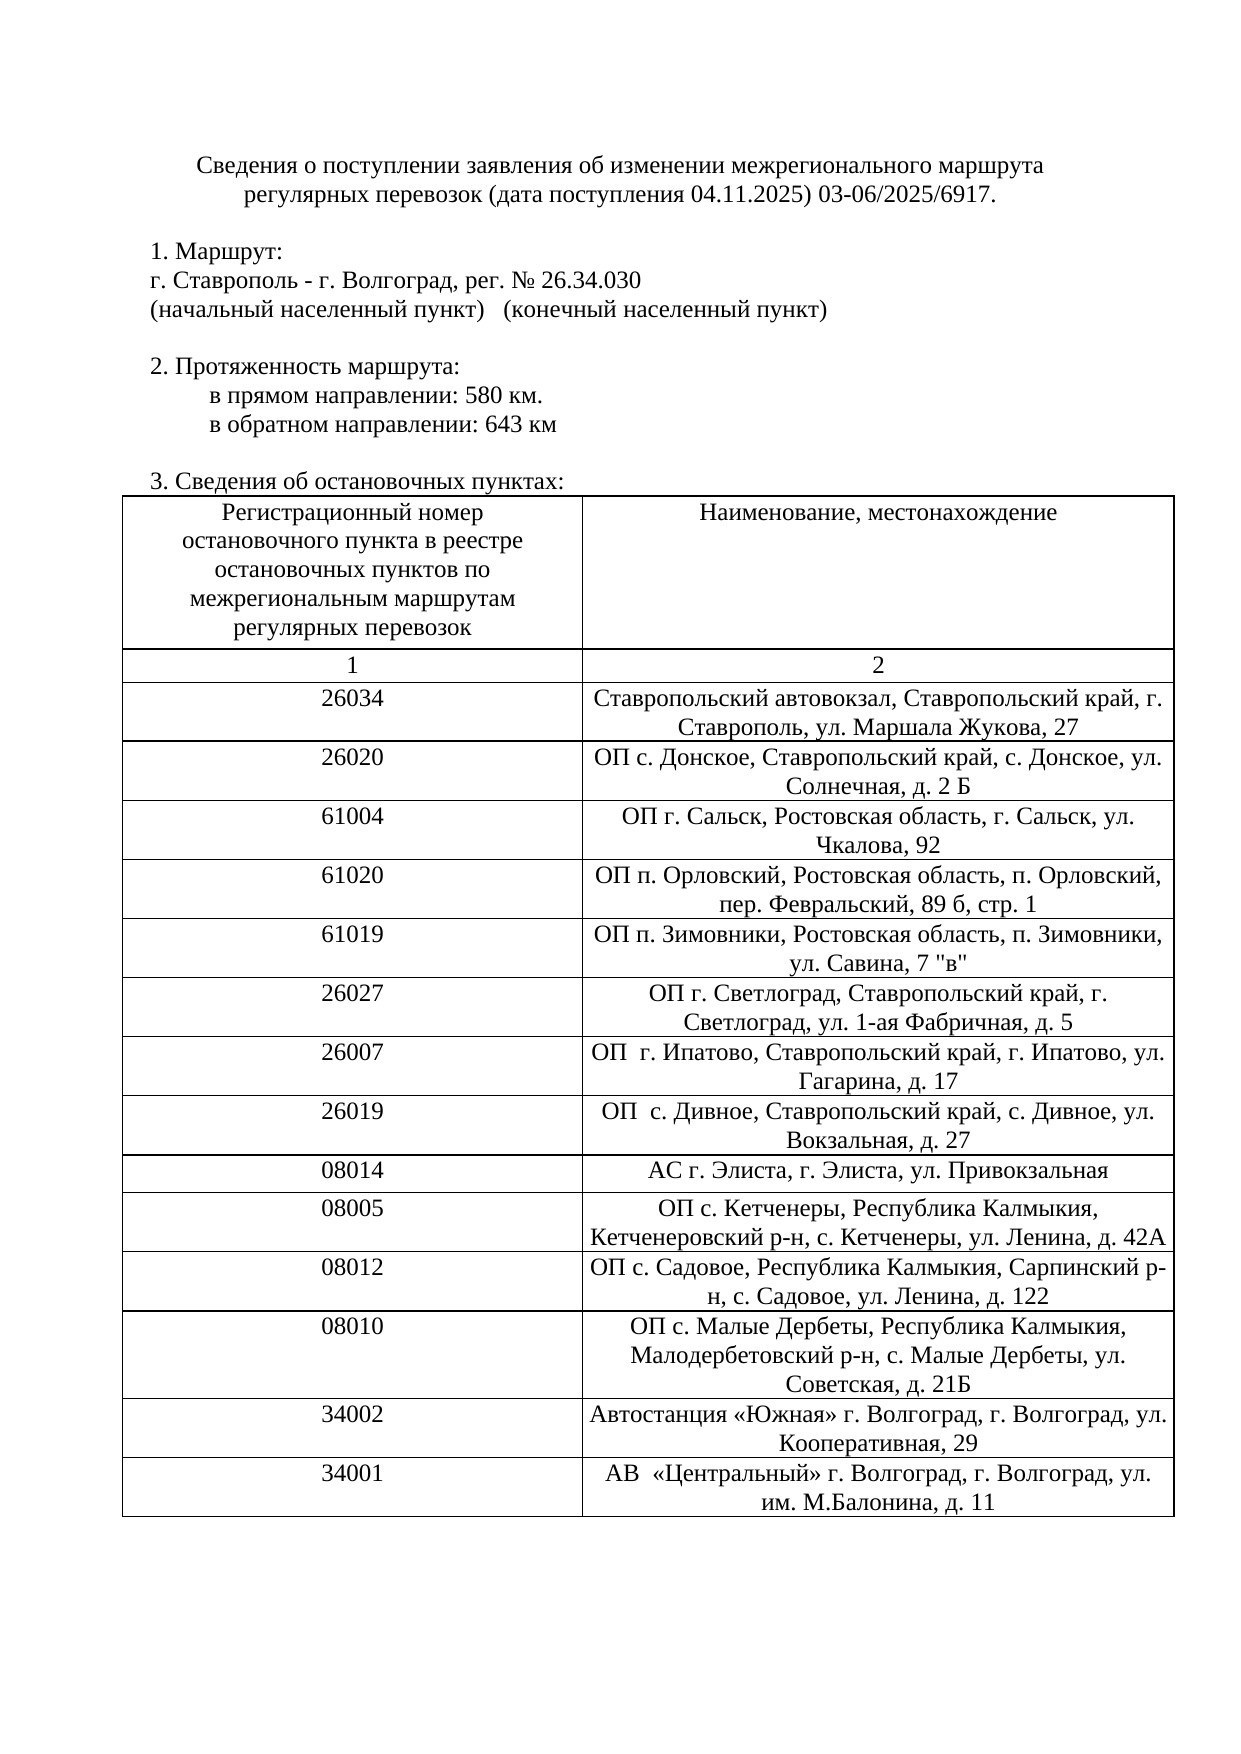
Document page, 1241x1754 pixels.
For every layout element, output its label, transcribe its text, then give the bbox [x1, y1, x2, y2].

table_cell 26007 [123, 1037, 582, 1095]
table_cell ОП п. Зимовники, Ростовская область, п. Зимовники, ул. Савина, 7 "в" [583, 919, 1173, 977]
table_cell 08010 [123, 1312, 582, 1398]
table_header Наименование, местонахождение [583, 497, 1173, 648]
table_cell ОП с. Кетченеры, Республика Калмыкия, Кетченеровский р-н, с. Кетченеры, ул. Ленина, д. 42А [583, 1193, 1173, 1251]
text в прямом направлении: 580 км. [150, 380, 1090, 409]
text Сведения о поступлении заявления об изменении межрегионального маршрута регулярных перевозок (дата поступления 04.11.2025) 03-06/2025/6917. [150, 150, 1090, 207]
table_cell ОП г. Сальск, Ростовская область, г. Сальск, ул. Чкалова, 92 [583, 801, 1173, 858]
table_cell 26034 [123, 683, 582, 740]
table_cell 08005 [123, 1193, 582, 1251]
table_cell 34001 [123, 1458, 582, 1516]
table_cell 08012 [123, 1252, 582, 1310]
table_cell 61019 [123, 919, 582, 977]
table_cell 26027 [123, 978, 582, 1036]
table_cell АС г. Элиста, г. Элиста, ул. Привокзальная [583, 1156, 1173, 1192]
table_cell Ставропольский автовокзал, Ставропольский край, г. Ставрополь, ул. Маршала Жукова, 27 [583, 683, 1173, 740]
table_cell 34002 [123, 1399, 582, 1457]
table_cell Автостанция «Южная» г. Волгоград, г. Волгоград, ул. Кооперативная, 29 [583, 1399, 1173, 1457]
table_cell ОП г. Светлоград, Ставропольский край, г. Светлоград, ул. 1-ая Фабричная, д. 5 [583, 978, 1173, 1036]
table_cell 2 [583, 650, 1173, 681]
table_cell ОП п. Орловский, Ростовская область, п. Орловский, пер. Февральский, 89 б, стр. 1 [583, 860, 1173, 918]
table_cell ОП с. Малые Дербеты, Республика Калмыкия, Малодербетовский р-н, с. Малые Дербеты, ул. Советская, д. 21Б [583, 1312, 1173, 1398]
text г. Ставрополь - г. Волгоград, рег. № 26.34.030 [150, 265, 1090, 294]
table_header Регистрационный номер остановочного пункта в реестре остановочных пунктов по межрегиональным маршрутам регулярных перевозок [123, 497, 582, 648]
table_cell 61004 [123, 801, 582, 858]
table_cell 26020 [123, 742, 582, 799]
table_cell АВ «Центральный» г. Волгоград, г. Волгоград, ул. им. М.Балонина, д. 11 [583, 1458, 1173, 1516]
text 2. Протяженность маршрута: [150, 351, 1090, 380]
text 1. Маршрут: [150, 236, 1090, 265]
table_cell ОП с. Садовое, Республика Калмыкия, Сарпинский р-н, с. Садовое, ул. Ленина, д. 122 [583, 1252, 1173, 1310]
text в обратном направлении: 643 км [150, 409, 1090, 437]
table_cell 61020 [123, 860, 582, 918]
table_cell ОП г. Ипатово, Ставропольский край, г. Ипатово, ул. Гагарина, д. 17 [583, 1037, 1173, 1095]
table_cell 1 [123, 650, 582, 681]
table_cell 26019 [123, 1096, 582, 1154]
table_cell ОП с. Донское, Ставропольский край, с. Донское, ул. Солнечная, д. 2 Б [583, 742, 1173, 799]
text (начальный населенный пункт) (конечный населенный пункт) [150, 294, 1090, 322]
table_cell ОП с. Дивное, Ставропольский край, с. Дивное, ул. Вокзальная, д. 27 [583, 1096, 1173, 1154]
text 3. Сведения об остановочных пунктах: [150, 466, 1090, 495]
table_cell 08014 [123, 1156, 582, 1192]
